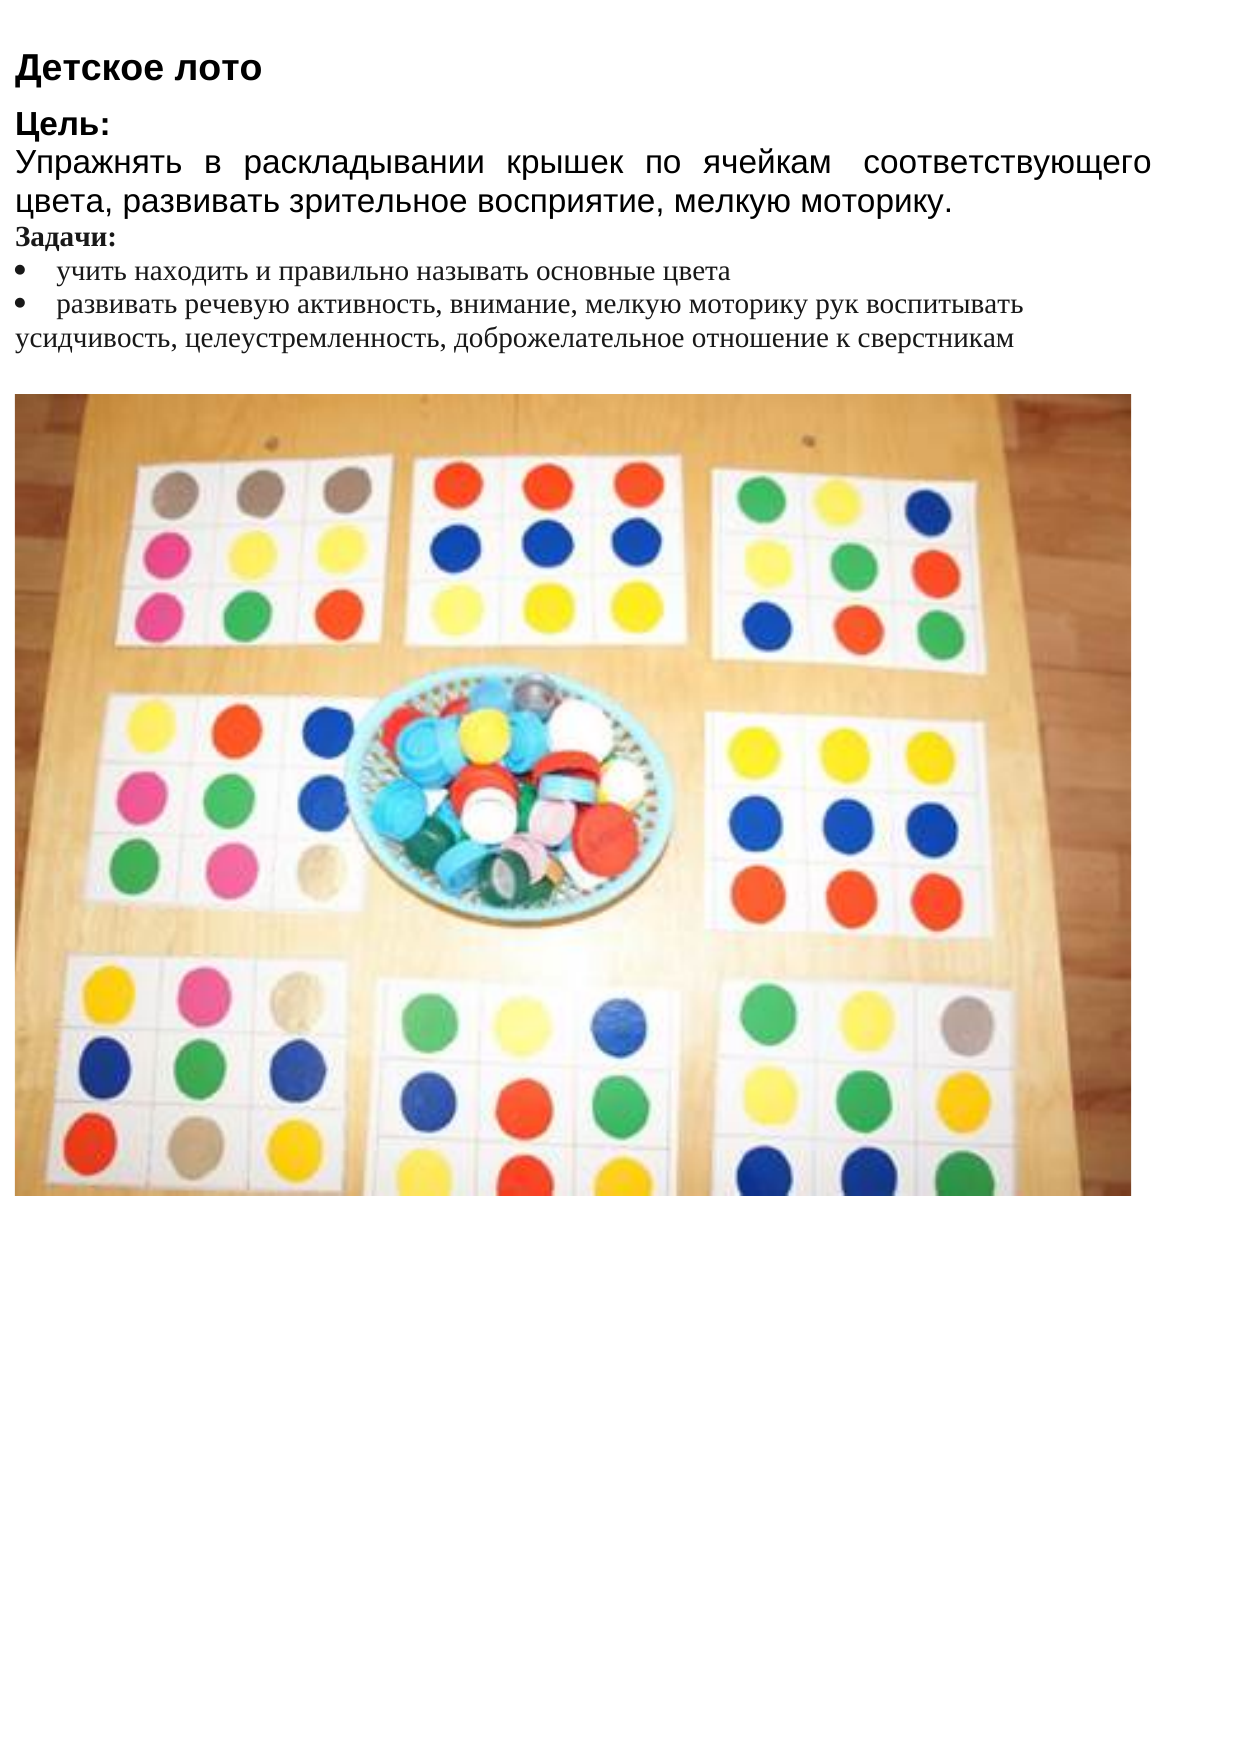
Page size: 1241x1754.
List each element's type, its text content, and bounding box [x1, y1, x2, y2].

text  учить находить и правильно называть основные цвета [15, 253, 1152, 286]
text Детское лото [15, 45, 1152, 88]
text  развивать речевую активность, внимание, мелкую моторику рук воспитывать усидчивость, целеустремленность, доброжелательное отношение к сверстникам [15, 286, 1152, 354]
text Цель: Упражнять в раскладывании крышек по ячейкам соответствующего цвета, развивать зрительное восприятие, мелкую моторику. [15, 104, 1152, 219]
text Задачи: [15, 219, 1152, 253]
picture [14, 394, 1132, 1196]
